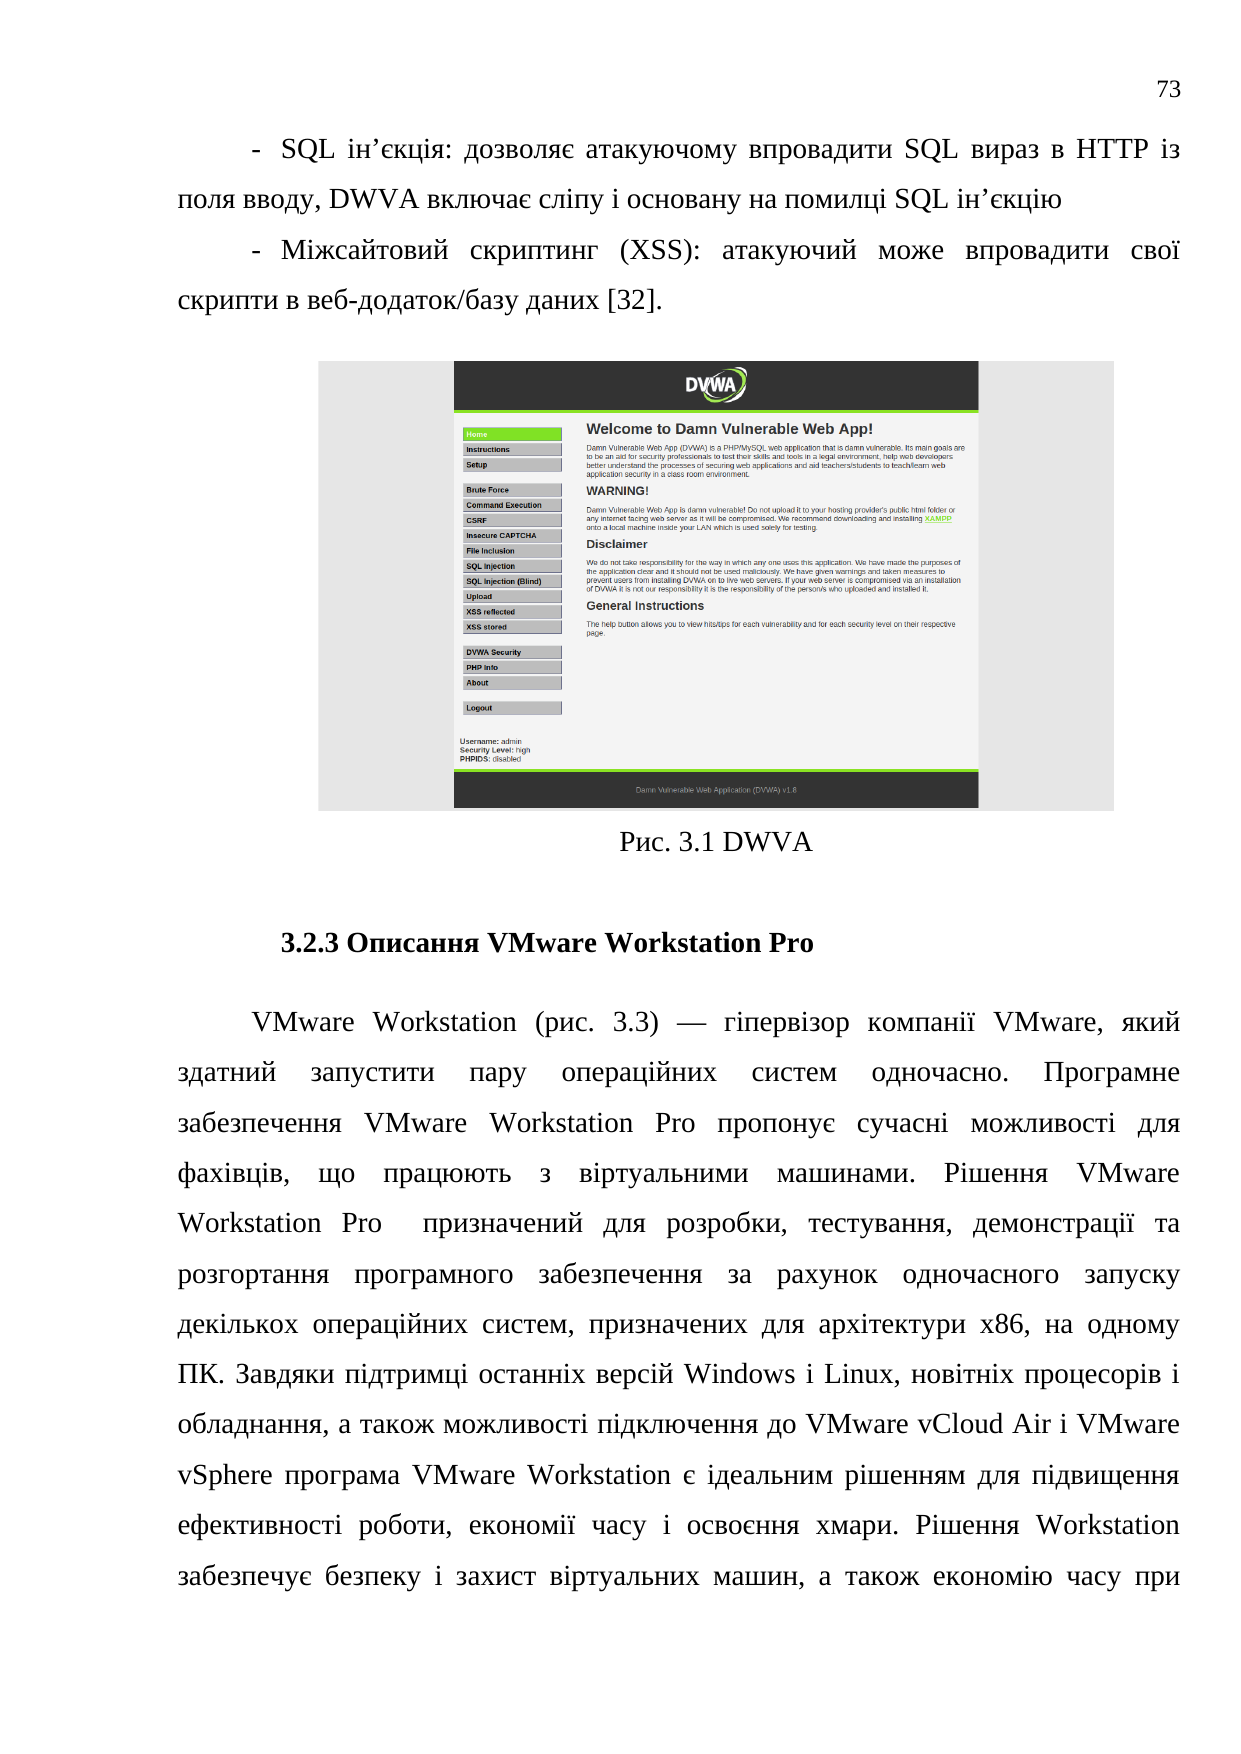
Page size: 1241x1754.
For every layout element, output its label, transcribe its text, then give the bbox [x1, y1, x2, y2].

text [177, 1004, 1181, 1591]
list Міжсайтовий скриптинг (XSS): атакуючий може впровадити свої скрипти в веб-додаток/базу даних [32]. [177, 232, 1181, 316]
list SQL ін’єкція: дозволяє атакуючому впровадити SQL вираз в HTTP із поля вводу, DWVA включає сліпу і основану на помилці SQL ін’єкцію [177, 131, 1181, 215]
picture [318, 361, 1114, 811]
subtitle 3.2.3 Описання VMware Workstation Pro [177, 925, 1181, 959]
